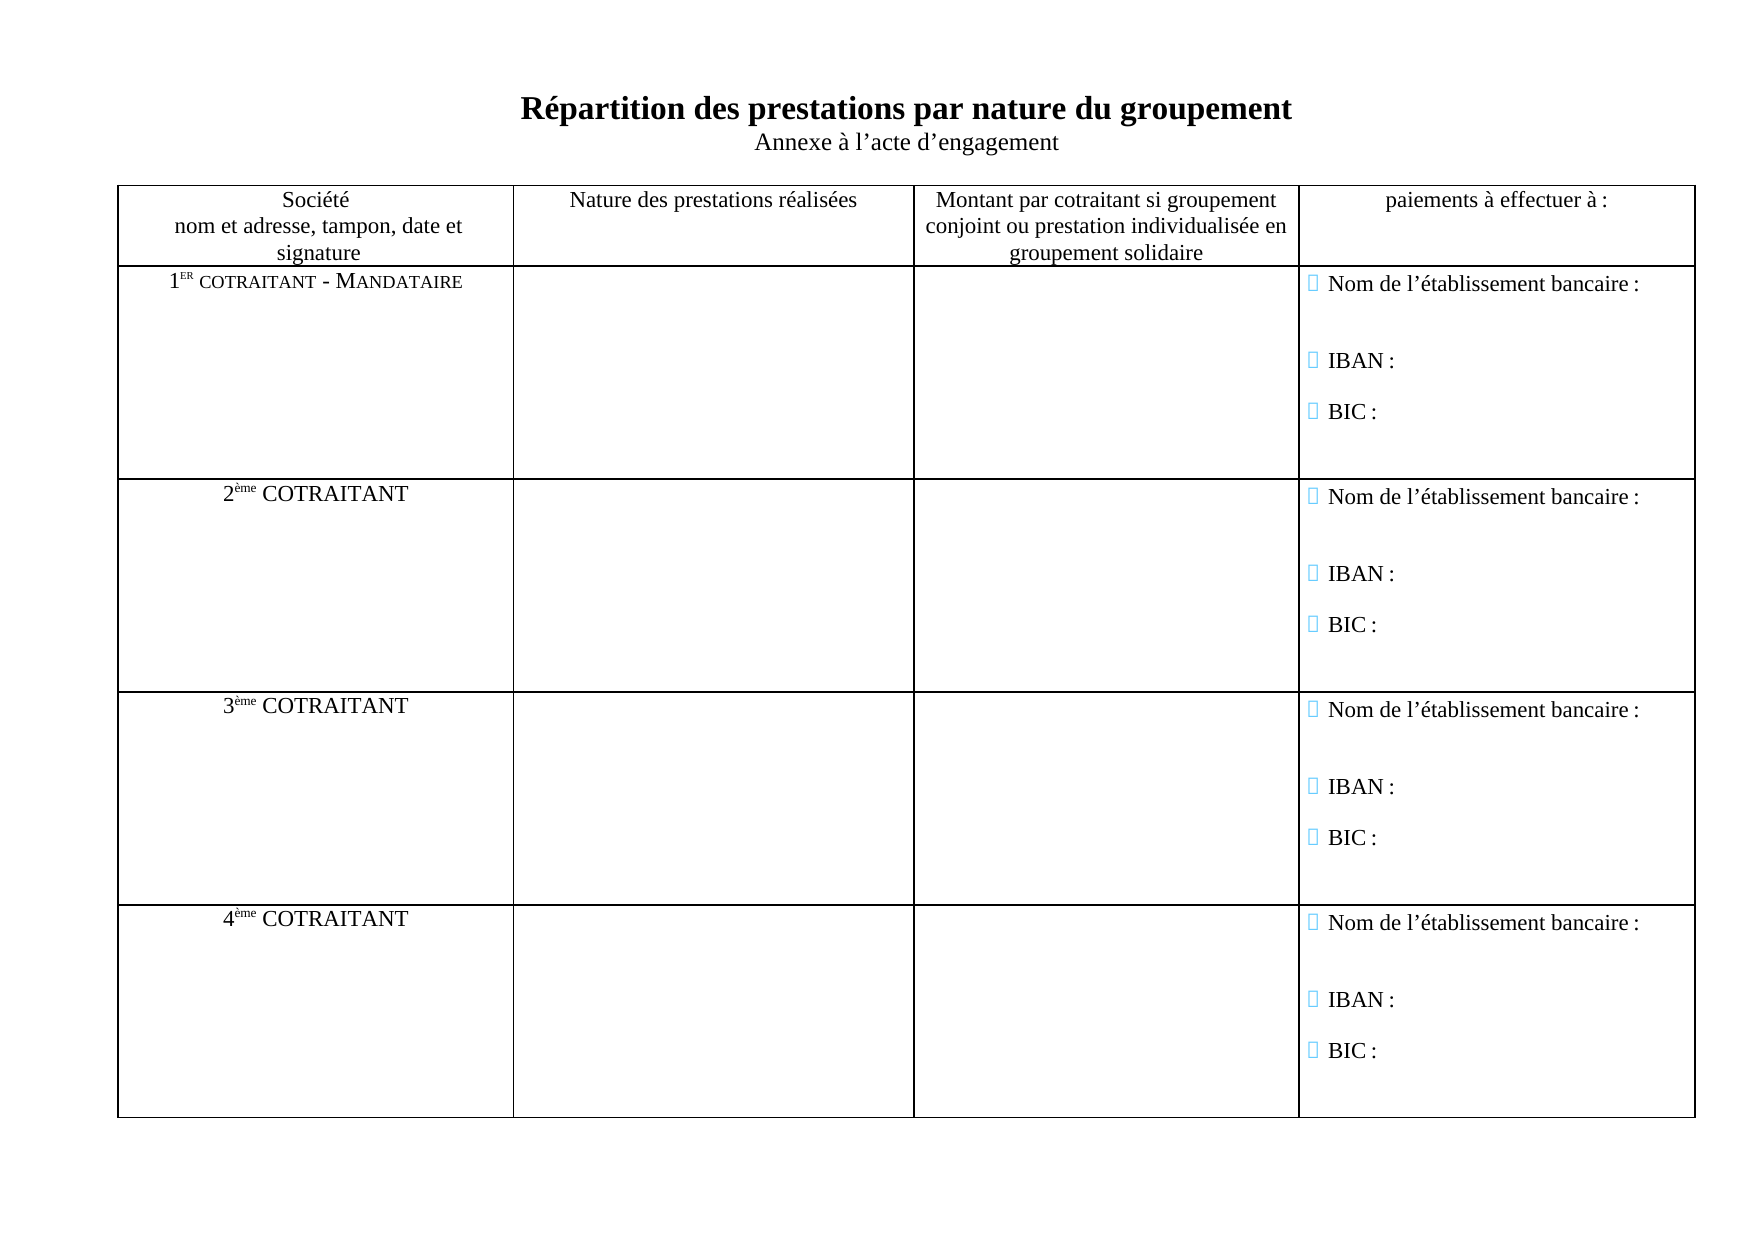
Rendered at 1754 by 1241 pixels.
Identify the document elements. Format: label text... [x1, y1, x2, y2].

table_cell [514, 906, 913, 1117]
table_cell 1er cotraitant - Mandataire [119, 267, 513, 478]
table_cell 3ème COTRAITANT [119, 693, 513, 904]
table_header Montant par cotraitant si groupement conjoint ou prestation individualisée en groupement solidaire [915, 186, 1298, 265]
table_cell [915, 693, 1298, 904]
table_cell [915, 267, 1298, 478]
text Annexe à l’acte d’engagement [148, 127, 1665, 156]
table_cell [915, 480, 1298, 691]
table_cell [514, 267, 913, 478]
table_cell [514, 480, 913, 691]
table_cell [514, 693, 913, 904]
text Répartition des prestations par nature du groupement [148, 89, 1665, 127]
table_cell  Nom de l’établissement bancaire :  IBAN :  BIC : [1300, 267, 1694, 478]
table_cell  Nom de l’établissement bancaire :  IBAN :  BIC : [1300, 480, 1694, 691]
table_header Société nom et adresse, tampon, date et signature [119, 186, 513, 265]
table_cell  Nom de l’établissement bancaire :  IBAN :  BIC : [1300, 906, 1694, 1117]
table_header Nature des prestations réalisées [514, 186, 913, 265]
table_cell  Nom de l’établissement bancaire :  IBAN :  BIC : [1300, 693, 1694, 904]
table_cell 4ème COTRAITANT [119, 906, 513, 1117]
table_header paiements à effectuer à : [1300, 186, 1694, 265]
table_cell [915, 906, 1298, 1117]
table_cell 2ème COTRAITANT [119, 480, 513, 691]
